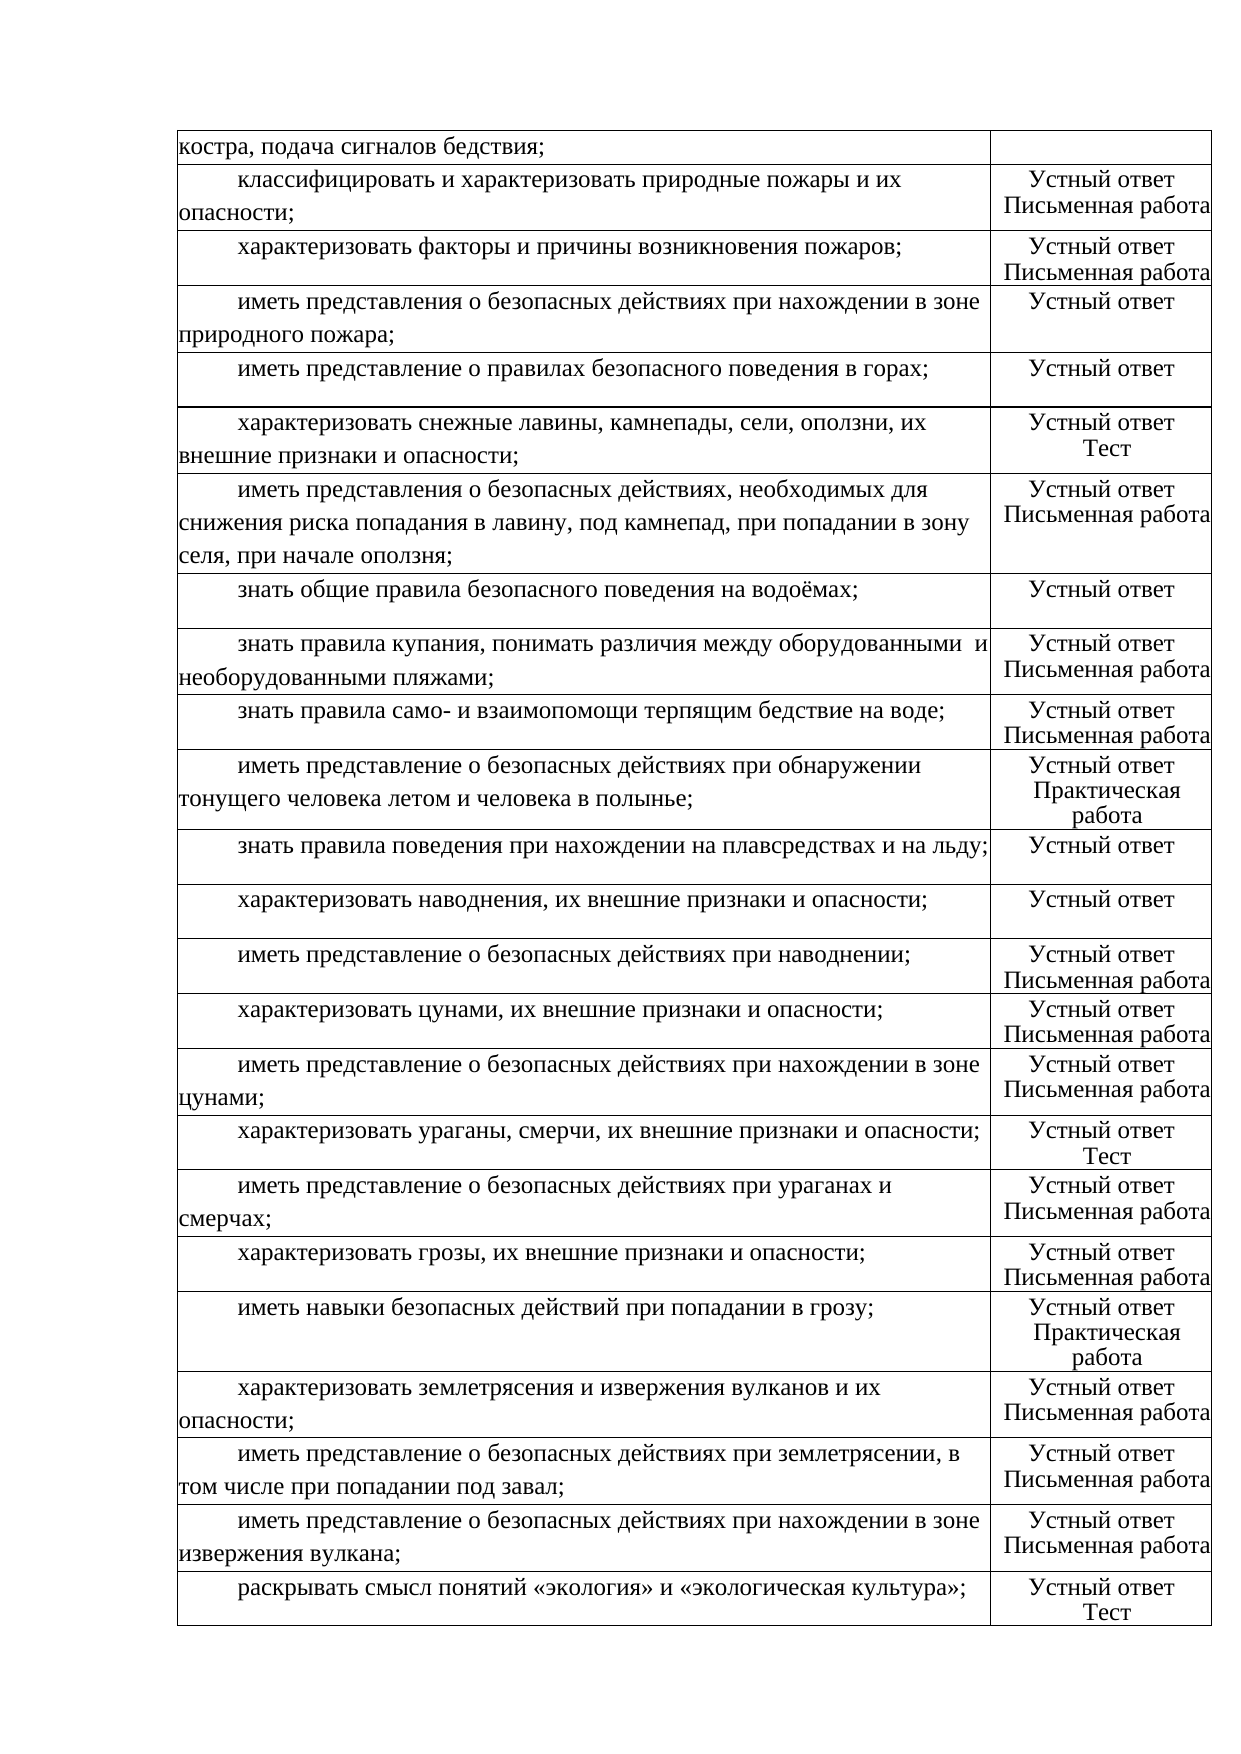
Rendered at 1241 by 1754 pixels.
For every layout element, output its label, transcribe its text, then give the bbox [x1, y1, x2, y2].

table_cell иметь представления о безопасных действиях при нахождении в зоне природного пожара; [178, 286, 990, 352]
table_cell иметь представление о безопасных действиях при нахождении в зоне извержения вулкана; [178, 1505, 990, 1571]
table_cell Устный ответ Тест [991, 1572, 1211, 1625]
table_cell Устный ответ Письменная работа [991, 695, 1211, 749]
table_cell Устный ответ [991, 286, 1211, 352]
table_cell Устный ответ Тест [991, 1116, 1211, 1169]
table_cell Устный ответ Письменная работа [991, 231, 1211, 285]
table_cell Устный ответ Письменная работа [991, 1438, 1211, 1504]
table_cell Устный ответ Письменная работа [991, 1049, 1211, 1114]
table_cell знать правила поведения при нахождении на плавсредствах и на льду; [178, 830, 990, 883]
table_cell иметь представление о правилах безопасного поведения в горах; [178, 353, 990, 406]
table_cell Устный ответ Письменная работа [991, 939, 1211, 993]
table_cell характеризовать цунами, их внешние признаки и опасности; [178, 994, 990, 1048]
table_cell характеризовать ураганы, смерчи, их внешние признаки и опасности; [178, 1116, 990, 1169]
table_cell характеризовать снежные лавины, камнепады, сели, оползни, их внешние признаки и опасности; [178, 408, 990, 473]
table_cell раскрывать смысл понятий «экология» и «экологическая культура»; [178, 1572, 990, 1625]
table_cell Устный ответ Письменная работа [991, 1372, 1211, 1437]
table_cell Устный ответ Письменная работа [991, 474, 1211, 573]
table_cell иметь представление о безопасных действиях при землетрясении, в том числе при попадании под завал; [178, 1438, 990, 1504]
table_cell Устный ответ Тест [991, 408, 1211, 473]
table_cell иметь представление о безопасных действиях при наводнении; [178, 939, 990, 993]
table_cell характеризовать землетрясения и извержения вулканов и их опасности; [178, 1372, 990, 1437]
table_cell знать правила купания, понимать различия между оборудованными и необорудованными пляжами; [178, 629, 990, 694]
table_cell Устный ответ Письменная работа [991, 629, 1211, 694]
table_cell иметь представление о безопасных действиях при нахождении в зоне цунами; [178, 1049, 990, 1114]
table_cell Устный ответ Письменная работа [991, 1170, 1211, 1236]
table_cell Устный ответ Практическая работа [991, 1292, 1211, 1371]
table_cell Устный ответ Практическая работа [991, 750, 1211, 829]
table_cell характеризовать грозы, их внешние признаки и опасности; [178, 1237, 990, 1291]
table_cell Устный ответ [991, 830, 1211, 883]
table_cell Устный ответ Письменная работа [991, 1505, 1211, 1571]
table_cell Устный ответ [991, 574, 1211, 627]
table_cell знать правила само- и взаимопомощи терпящим бедствие на воде; [178, 695, 990, 749]
table_cell классифицировать и характеризовать природные пожары и их опасности; [178, 165, 990, 230]
table_cell Устный ответ [991, 353, 1211, 406]
table_cell характеризовать наводнения, их внешние признаки и опасности; [178, 885, 990, 938]
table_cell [178, 131, 990, 163]
table_cell иметь навыки безопасных действий при попадании в грозу; [178, 1292, 990, 1371]
table_cell иметь представление о безопасных действиях при обнаружении тонущего человека летом и человека в полынье; [178, 750, 990, 829]
table_cell характеризовать факторы и причины возникновения пожаров; [178, 231, 990, 285]
table_cell иметь представление о безопасных действиях при ураганах и смерчах; [178, 1170, 990, 1236]
table_cell Устный ответ Письменная работа [991, 1237, 1211, 1291]
table_cell Устный ответ Письменная работа [991, 994, 1211, 1048]
table_cell Устный ответ [991, 885, 1211, 938]
table_cell Устный ответ Письменная работа [991, 165, 1211, 230]
table_cell иметь представления о безопасных действиях, необходимых для снижения риска попадания в лавину, под камнепад, при попадании в зону селя, при начале оползня; [178, 474, 990, 573]
table_cell знать общие правила безопасного поведения на водоёмах; [178, 574, 990, 627]
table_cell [991, 131, 1211, 163]
